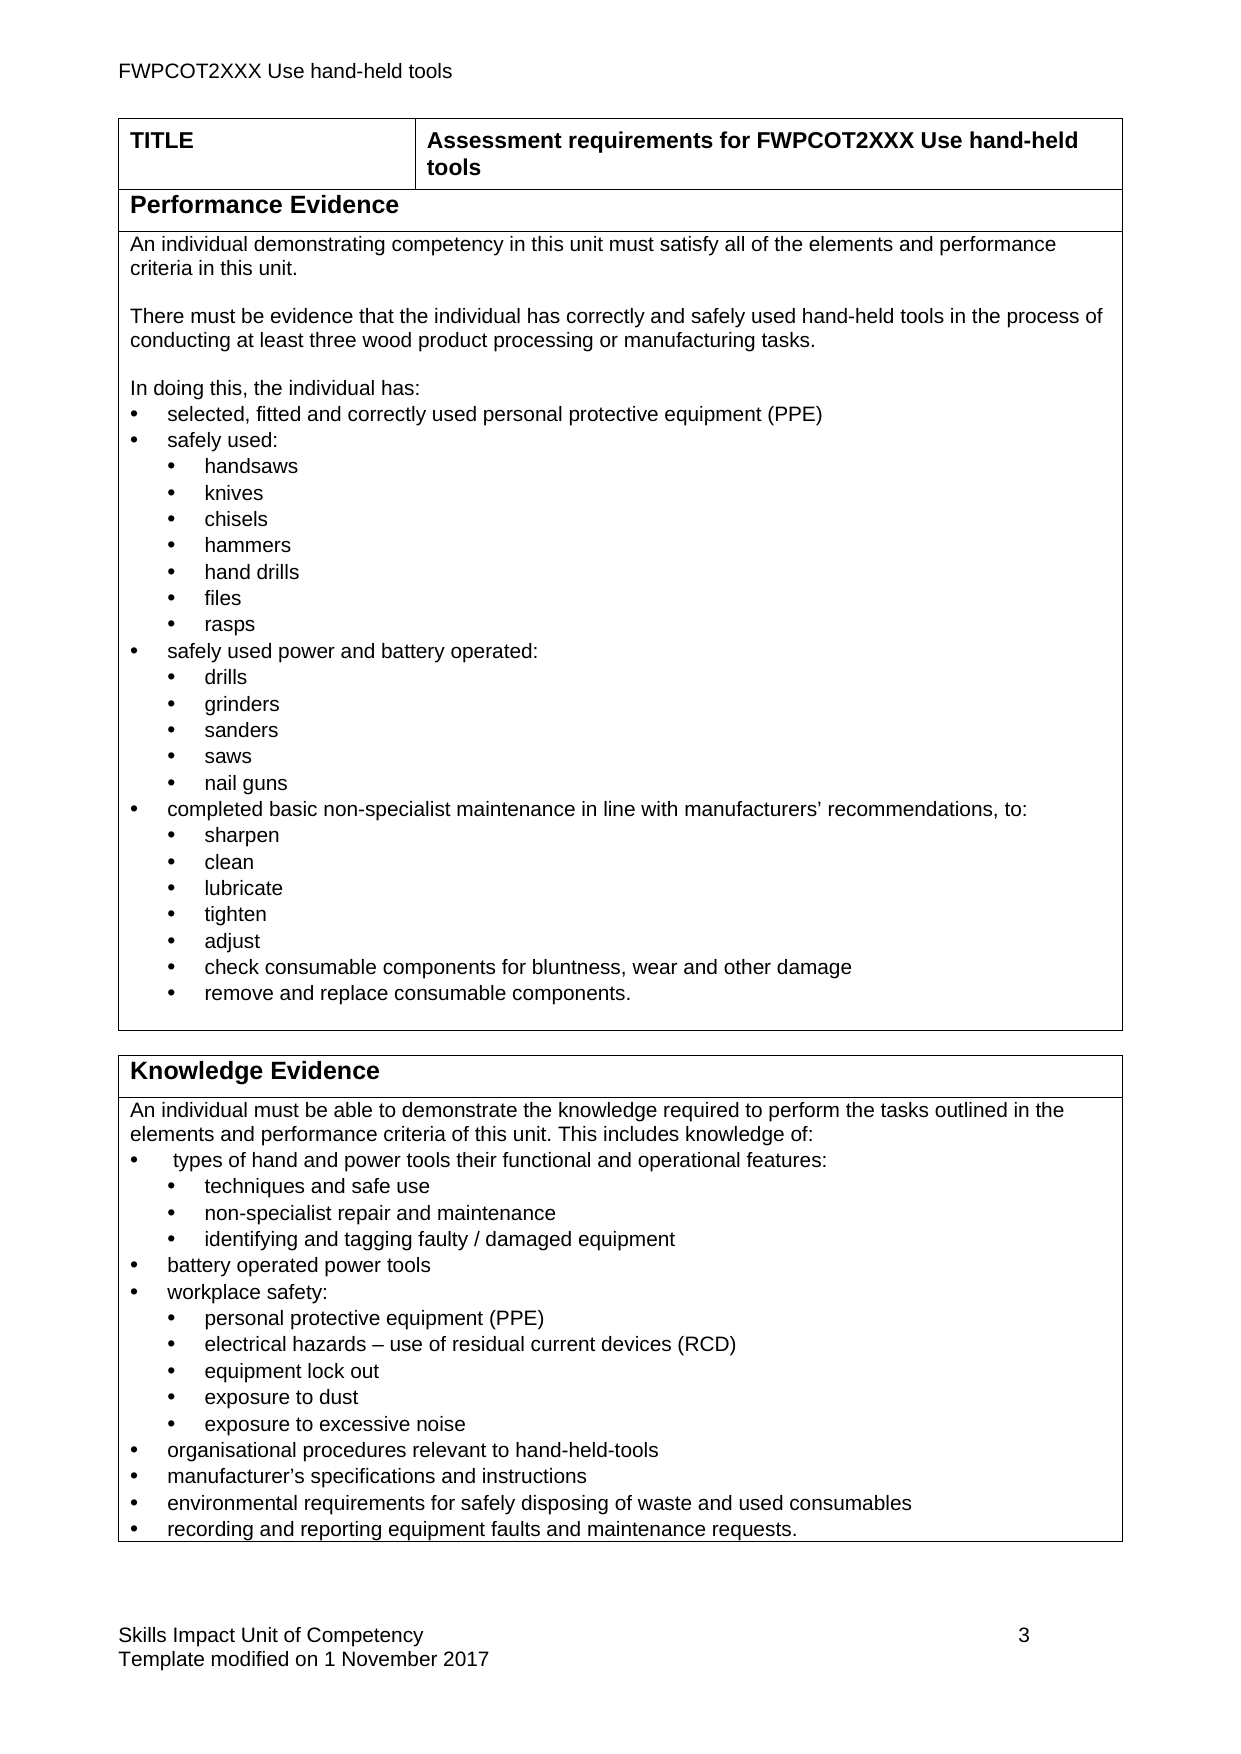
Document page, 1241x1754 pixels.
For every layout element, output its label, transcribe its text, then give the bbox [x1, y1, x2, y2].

table_header Knowledge Evidence [119, 1056, 1122, 1097]
table_cell Performance Evidence [119, 190, 1122, 231]
table_header Assessment requirements for FWPCOT2XXX Use hand-held tools [416, 119, 1122, 188]
table_header TITLE [119, 119, 415, 188]
table_cell An individual demonstrating competency in this unit must satisfy all of the elements and performance criteria in this unit. There must be evidence that the individual has correctly and safely used hand-held tools in the process of conducting at least three wood product processing or manufacturing tasks. In doing this, the individual has: selected, fitted and correctly used personal protective equipment (PPE) safely used: handsaws knives chisels hammers hand drills files rasps safely used power and battery operated: drills grinders sanders saws nail guns completed basic non-specialist maintenance in line with manufacturers’ recommendations, to: sharpen clean lubricate tighten adjust check consumable components for bluntness, wear and other damage remove and replace consumable components. [119, 232, 1122, 1030]
table_cell An individual must be able to demonstrate the knowledge required to perform the tasks outlined in the elements and performance criteria of this unit. This includes knowledge of: types of hand and power tools their functional and operational features: techniques and safe use non-specialist repair and maintenance identifying and tagging faulty / damaged equipment battery operated power tools workplace safety: personal protective equipment (PPE) electrical hazards – use of residual current devices (RCD) equipment lock out exposure to dust exposure to excessive noise organisational procedures relevant to hand-held-tools manufacturer’s specifications and instructions environmental requirements for safely disposing of waste and used consumables recording and reporting equipment faults and maintenance requests. [119, 1098, 1122, 1541]
